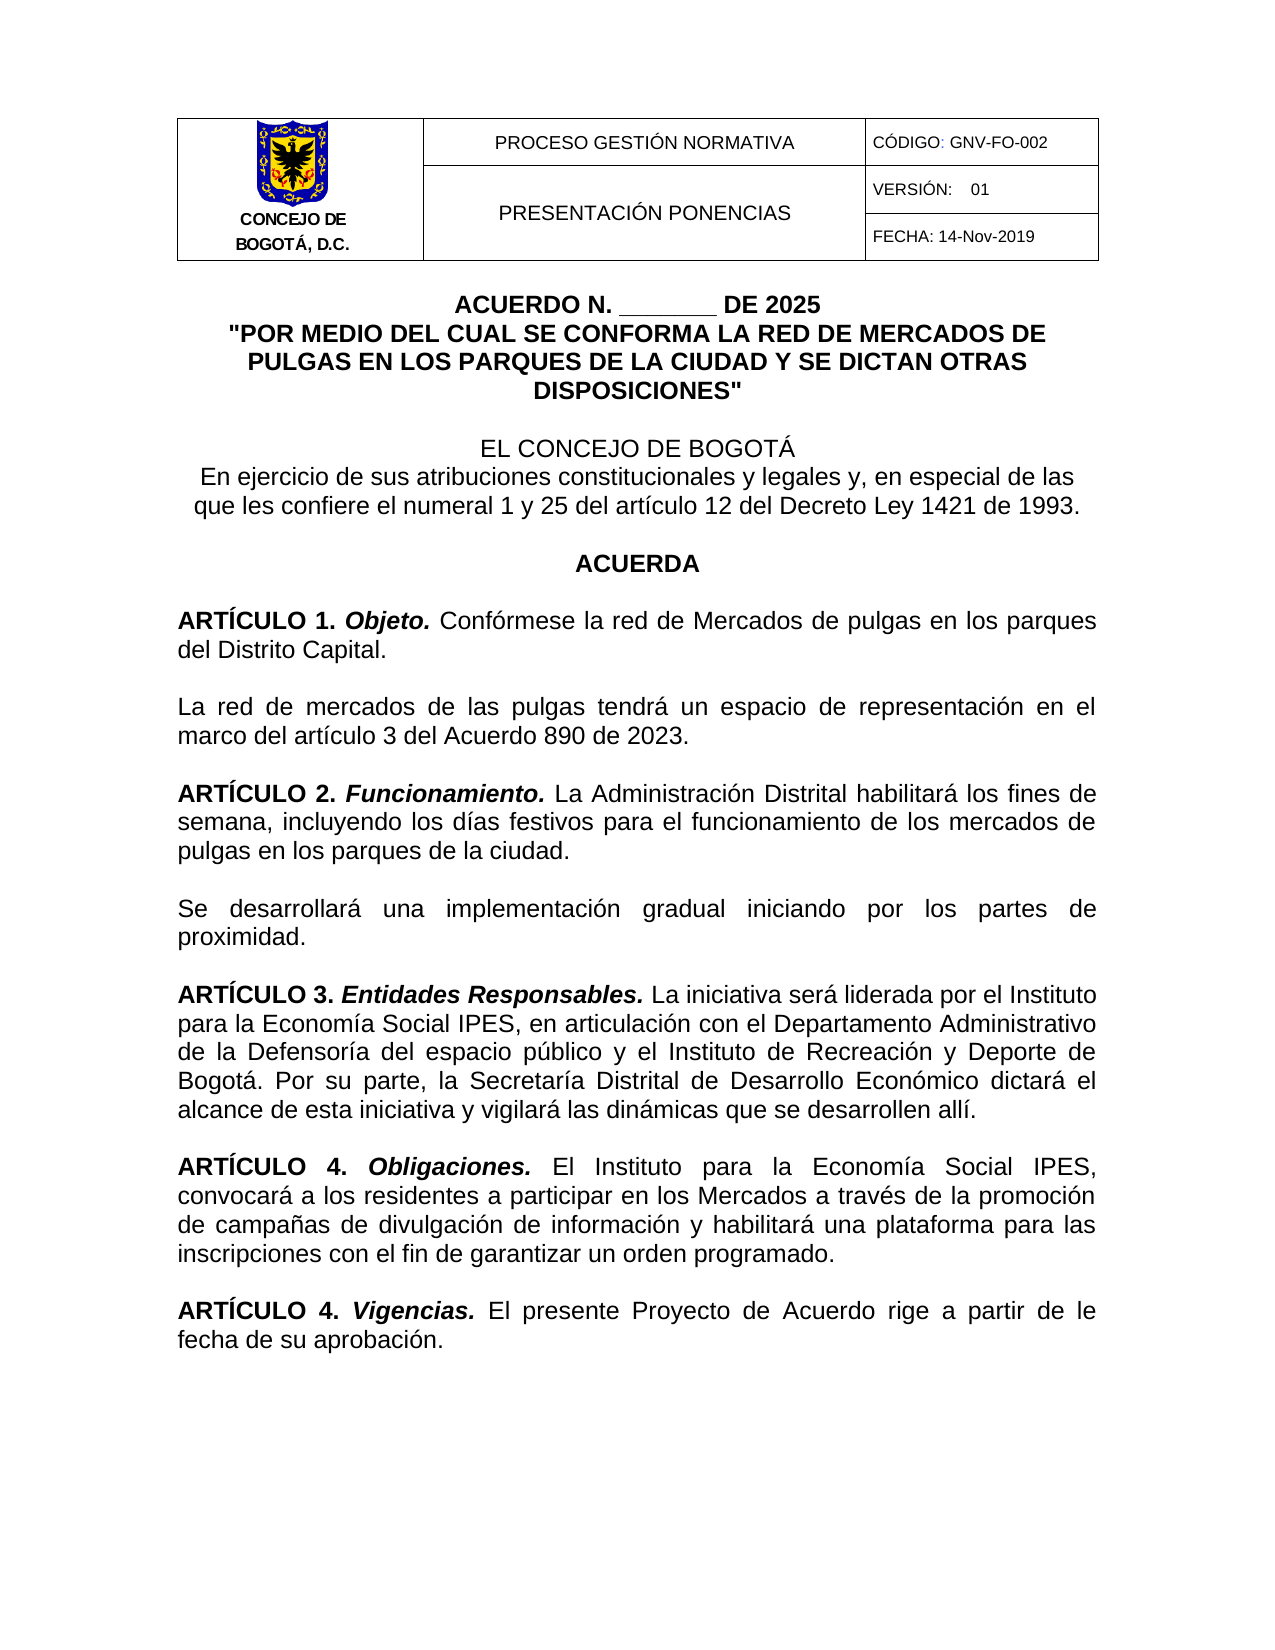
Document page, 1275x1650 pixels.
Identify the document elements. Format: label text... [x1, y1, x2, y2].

text Se desarrollará una implementación gradual iniciando por los partes de proximidad. [177, 893, 1098, 951]
text ARTÍCULO 4. Obligaciones. El Instituto para la Economía Social IPES, convocará a los residentes a participar en los Mercados a través de la promoción de campañas de divulgación de información y habilitará una plataforma para las inscripciones con el fin de garantizar un orden programado. [177, 1152, 1098, 1267]
text La red de mercados de las pulgas tendrá un espacio de representación en el marco del artículo 3 del Acuerdo 890 de 2023. [177, 692, 1098, 750]
text ACUERDO N. _______ DE 2025 [177, 290, 1098, 318]
text En ejercicio de sus atribuciones constitucionales y legales y, en especial de las que les confiere el numeral 1 y 25 del artículo 12 del Decreto Ley 1421 de 1993. [177, 462, 1098, 520]
text EL CONCEJO DE BOGOTÁ [177, 433, 1098, 462]
text "POR MEDIO DEL CUAL SE CONFORMA LA RED DE MERCADOS DE PULGAS EN LOS PARQUES DE LA CIUDAD Y SE DICTAN OTRAS DISPOSICIONES" [177, 318, 1098, 405]
text ARTÍCULO 2. Funcionamiento. La Administración Distrital habilitará los fines de semana, incluyendo los días festivos para el funcionamiento de los mercados de pulgas en los parques de la ciudad. [177, 778, 1098, 865]
text ACUERDA [177, 548, 1098, 577]
text ARTÍCULO 3. Entidades Responsables. La iniciativa será liderada por el Instituto para la Economía Social IPES, en articulación con el Departamento Administrativo de la Defensoría del espacio público y el Instituto de Recreación y Deporte de Bogotá. Por su parte, la Secretaría Distrital de Desarrollo Económico dictará el alcance de esta iniciativa y vigilará las dinámicas que se desarrollen allí. [177, 980, 1098, 1123]
text ARTÍCULO 4. Vigencias. El presente Proyecto de Acuerdo rige a partir de le fecha de su aprobación. [177, 1296, 1098, 1353]
text ARTÍCULO 1. Objeto. Confórmese la red de Mercados de pulgas en los parques del Distrito Capital. [177, 606, 1098, 663]
